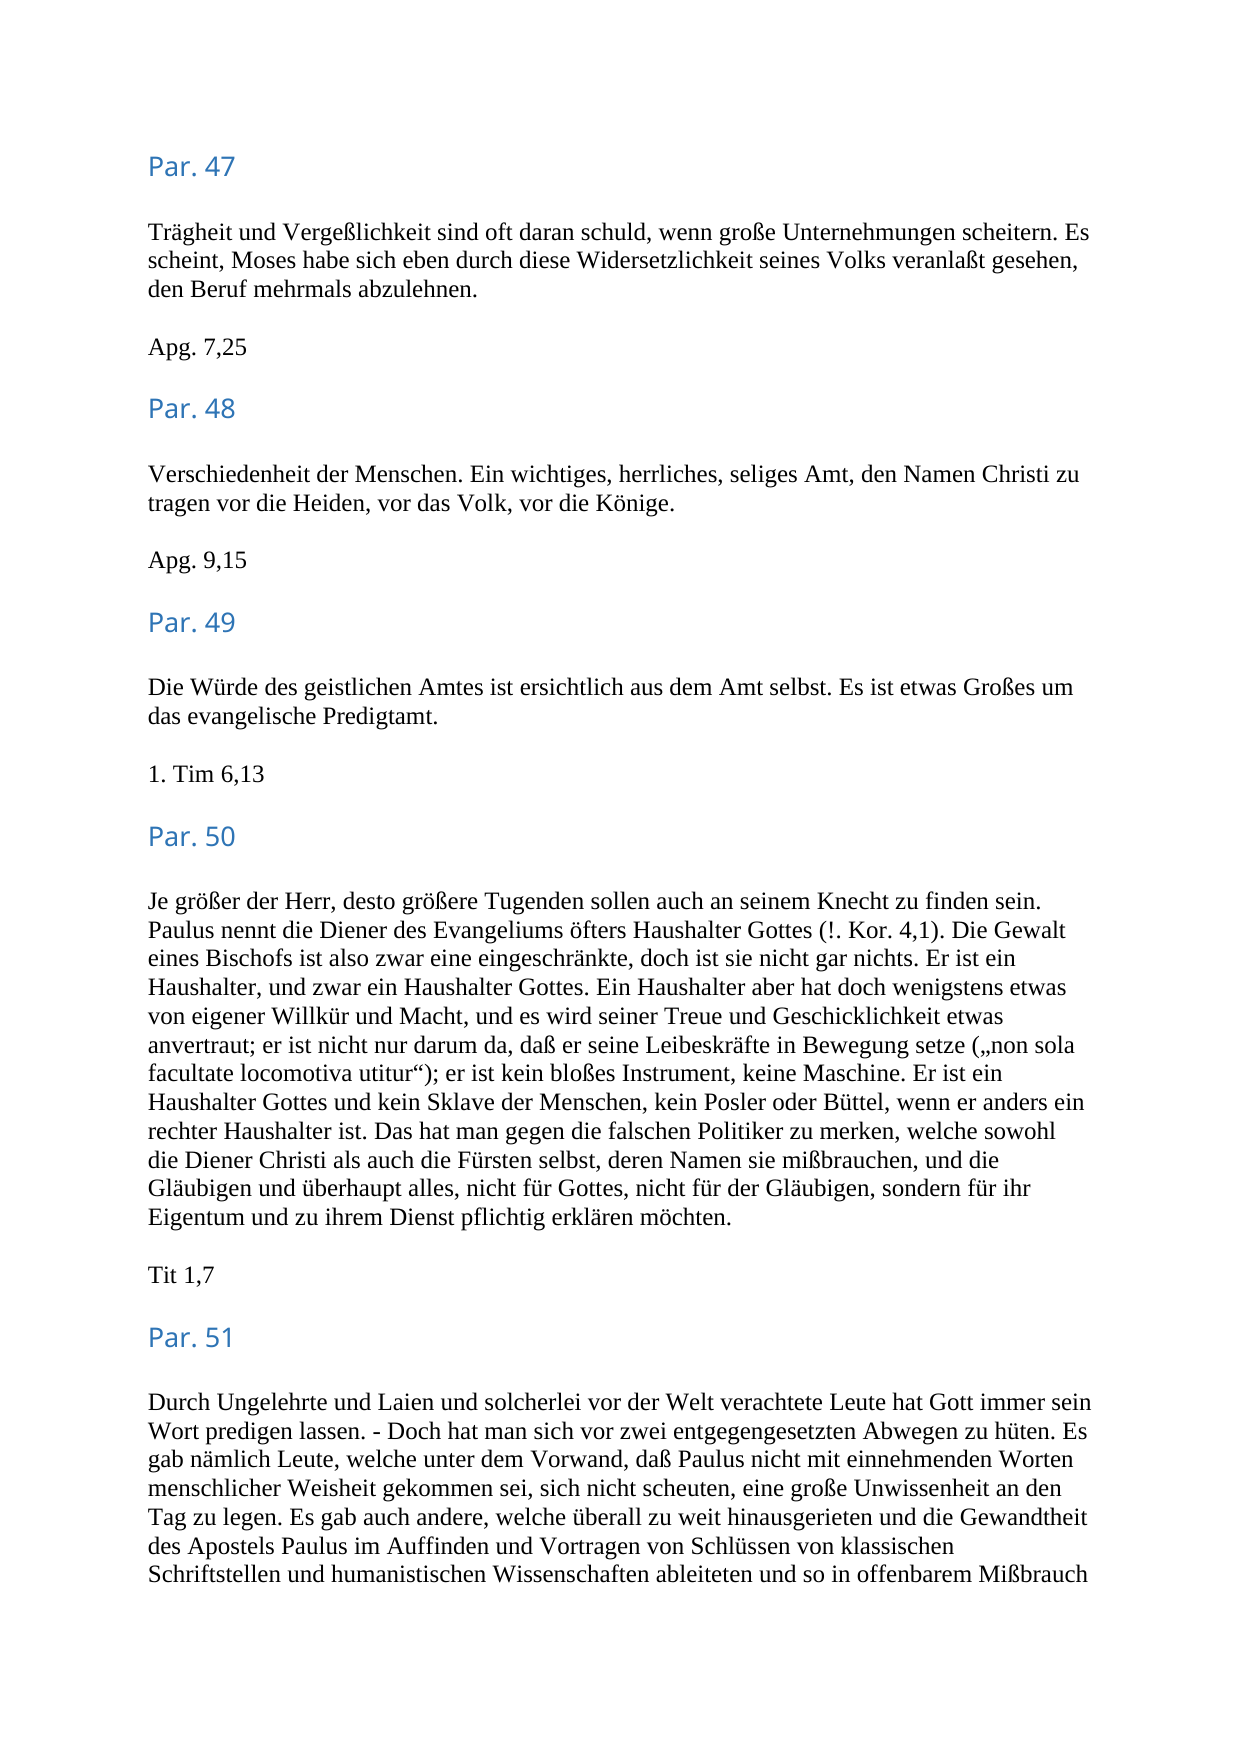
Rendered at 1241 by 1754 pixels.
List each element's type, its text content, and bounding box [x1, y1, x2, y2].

subtitle Par. 51 [148, 1318, 1093, 1355]
text Verschiedenheit der Menschen. Ein wichtiges, herrliches, seliges Amt, den Namen Christi zu tragen vor die Heiden, vor das Volk, vor die Könige. [148, 459, 1093, 516]
text Trägheit und Vergeßlichkeit sind oft daran schuld, wenn große Unternehmungen scheitern. Es scheint, Moses habe sich eben durch diese Widersetzlichkeit seines Volks veranlaßt gesehen, den Beruf mehrmals abzulehnen. [148, 217, 1093, 303]
text 1. Tim 6,13 [148, 759, 1093, 788]
text Apg. 7,25 [148, 332, 1093, 361]
subtitle Par. 49 [148, 603, 1093, 640]
subtitle Par. 50 [148, 817, 1093, 854]
subtitle Par. 48 [148, 390, 1093, 427]
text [148, 1387, 1093, 1588]
subtitle Par. 47 [148, 148, 1093, 184]
text Je größer der Herr, desto größere Tugenden sollen auch an seinem Knecht zu finden sein. Paulus nennt die Diener des Evangeliums öfters Haushalter Gottes (!. Kor. 4,1). Die Gewalt eines Bischofs ist also zwar eine eingeschränkte, doch ist sie nicht gar nichts. Er ist ein Haushalter, und zwar ein Haushalter Gottes. Ein Haushalter aber hat doch wenigstens etwas von eigener Willkür und Macht, und es wird seiner Treue und Geschicklichkeit etwas anvertraut; er ist nicht nur darum da, daß er seine Leibeskräfte in Bewegung setze („non sola facultate locomotiva utitur“); er ist kein bloßes Instrument, keine Maschine. Er ist ein Haushalter Gottes und kein Sklave der Menschen, kein Posler oder Büttel, wenn er anders ein rechter Haushalter ist. Das hat man gegen die falschen Politiker zu merken, welche sowohl die Diener Christi als auch die Fürsten selbst, deren Namen sie mißbrauchen, und die Gläubigen und überhaupt alles, nicht für Gottes, nicht für der Gläubigen, sondern für ihr Eigentum und zu ihrem Dienst pflichtig erklären möchten. [148, 886, 1093, 1231]
text Die Würde des geistlichen Amtes ist ersichtlich aus dem Amt selbst. Es ist etwas Großes um das evangelische Predigtamt. [148, 672, 1093, 730]
text Apg. 9,15 [148, 546, 1093, 574]
text Tit 1,7 [148, 1260, 1093, 1289]
